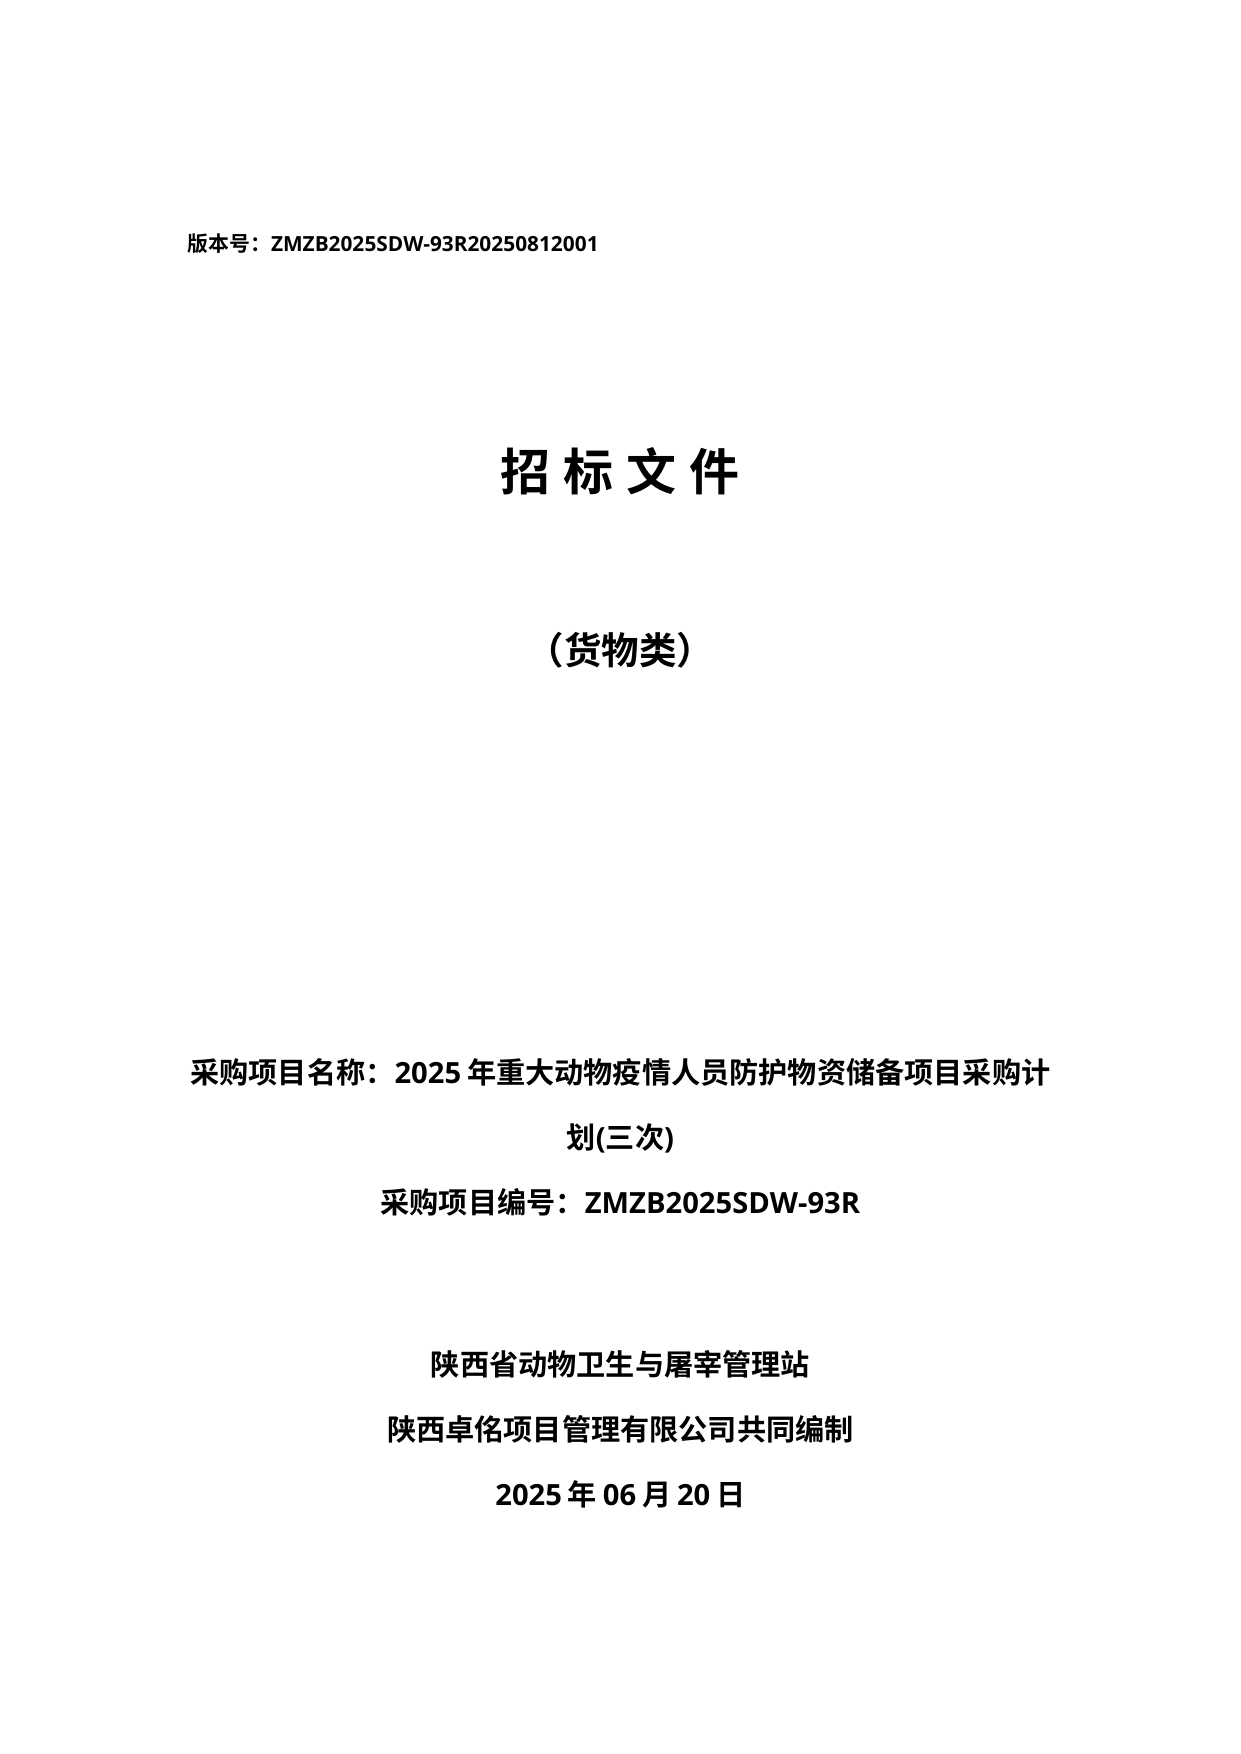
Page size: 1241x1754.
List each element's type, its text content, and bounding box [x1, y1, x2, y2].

text 采购项目编号：ZMZB2025SDW-93R [187, 1169, 1053, 1332]
text 版本号：ZMZB2025SDW-93R20250812001 [187, 227, 1053, 422]
text 招 标 文 件 [187, 422, 1053, 617]
text 采购项目名称：2025年重大动物疫情人员防护物资储备项目采购计划(三次) [187, 1039, 1053, 1169]
text 陕西卓佲项目管理有限公司共同编制 [187, 1397, 1053, 1462]
text （货物类） [187, 617, 1053, 1039]
text 2025年06月20日 [187, 1462, 1053, 1527]
text 陕西省动物卫生与屠宰管理站 [187, 1332, 1053, 1397]
